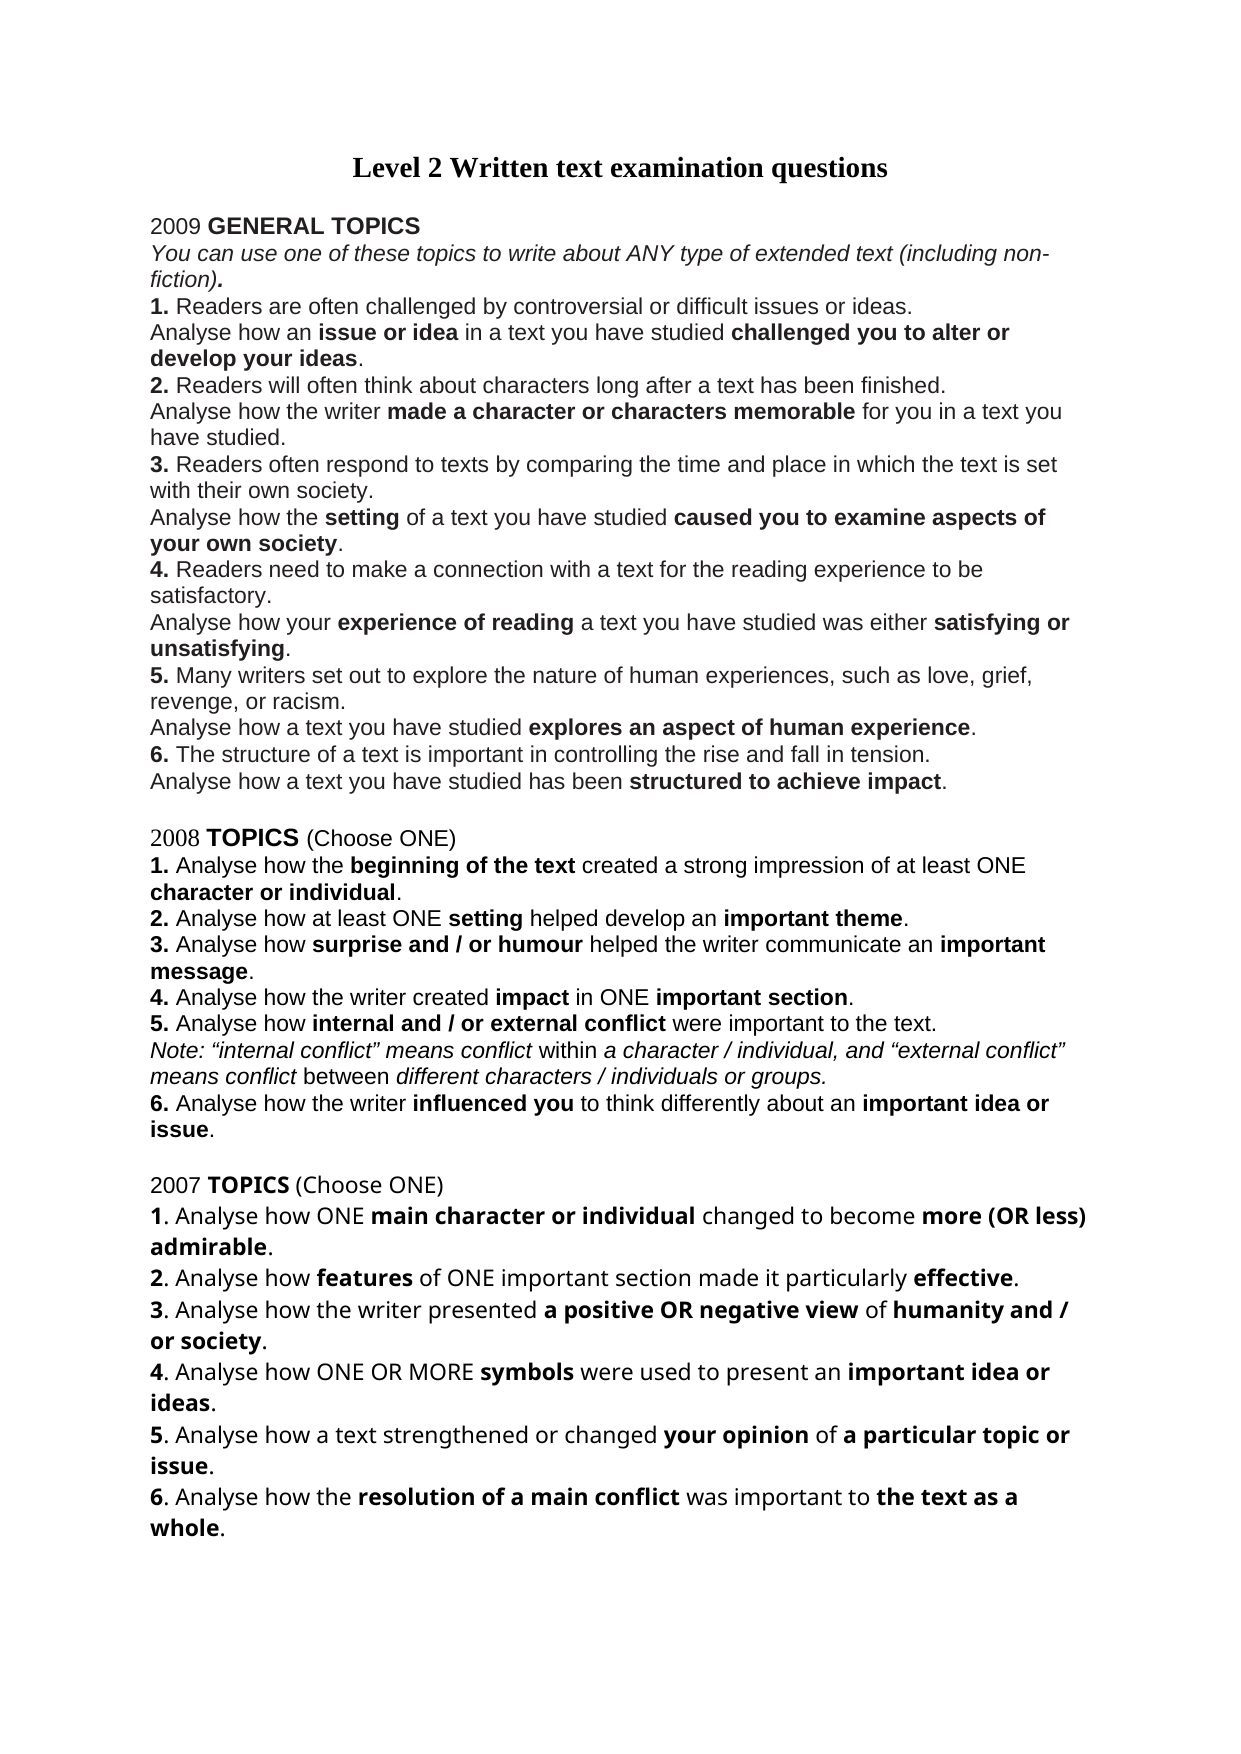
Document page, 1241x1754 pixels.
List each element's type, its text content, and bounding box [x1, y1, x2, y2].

text 5. Many writers set out to explore the nature of human experiences, such as love, grief, revenge, or racism. [150, 662, 1090, 714]
text 1. Analyse how ONE main character or individual changed to become more (OR less) admirable. [150, 1200, 1090, 1262]
text 4. Analyse how the writer created impact in ONE important section. [150, 984, 1090, 1010]
text Level 2 Written text examination questions [150, 150, 1090, 183]
text 2. Analyse how at least ONE setting helped develop an important theme. [150, 905, 1090, 931]
text 2008 TOPICS (Choose ONE) [150, 823, 1090, 852]
text 4. Readers need to make a connection with a text for the reading experience to be satisfactory. [150, 556, 1090, 609]
text 2009 GENERAL TOPICS [150, 212, 1090, 240]
text 4. Analyse how ONE OR MORE symbols were used to present an important idea or ideas. [150, 1356, 1090, 1418]
text 1. Readers are often challenged by controversial or difficult issues or ideas. [150, 293, 1090, 319]
text 3. Analyse how surprise and / or humour helped the writer communicate an important message. [150, 931, 1090, 984]
text Analyse how a text you have studied has been structured to achieve impact. [150, 767, 1090, 795]
text Note: “internal conflict” means conflict within a character / individual, and “external conflict” means conflict between different characters / individuals or groups. [150, 1037, 1090, 1089]
text Analyse how the setting of a text you have studied caused you to examine aspects of your own society. [150, 503, 1090, 556]
text 3. Analyse how the writer presented a positive OR negative view of humanity and / or society. [150, 1293, 1090, 1356]
text 2007 TOPICS (Choose ONE) [150, 1168, 1090, 1200]
text 1. Analyse how the beginning of the text created a strong impression of at least ONE character or individual. [150, 852, 1090, 905]
text 2. Analyse how features of ONE important section made it particularly effective. [150, 1262, 1090, 1293]
text 2. Readers will often think about characters long after a text has been finished. [150, 372, 1090, 398]
text 5. Analyse how internal and / or external conflict were important to the text. [150, 1010, 1090, 1037]
text 6. The structure of a text is important in controlling the rise and fall in tension. [150, 741, 1090, 767]
text 6. Analyse how the resolution of a main conflict was important to the text as a whole. [150, 1481, 1090, 1543]
text You can use one of these topics to write about ANY type of extended text (including non-fiction). [150, 240, 1090, 293]
text Analyse how an issue or idea in a text you have studied challenged you to alter or develop your ideas. [150, 319, 1090, 372]
text 6. Analyse how the writer influenced you to think differently about an important idea or issue. [150, 1089, 1090, 1142]
text Analyse how the writer made a character or characters memorable for you in a text you have studied. [150, 398, 1090, 451]
text 3. Readers often respond to texts by comparing the time and place in which the text is set with their own society. [150, 451, 1090, 503]
text Analyse how your experience of reading a text you have studied was either satisfying or unsatisfying. [150, 609, 1090, 662]
text 5. Analyse how a text strengthened or changed your opinion of a particular topic or issue. [150, 1418, 1090, 1481]
text Analyse how a text you have studied explores an aspect of human experience. [150, 714, 1090, 741]
